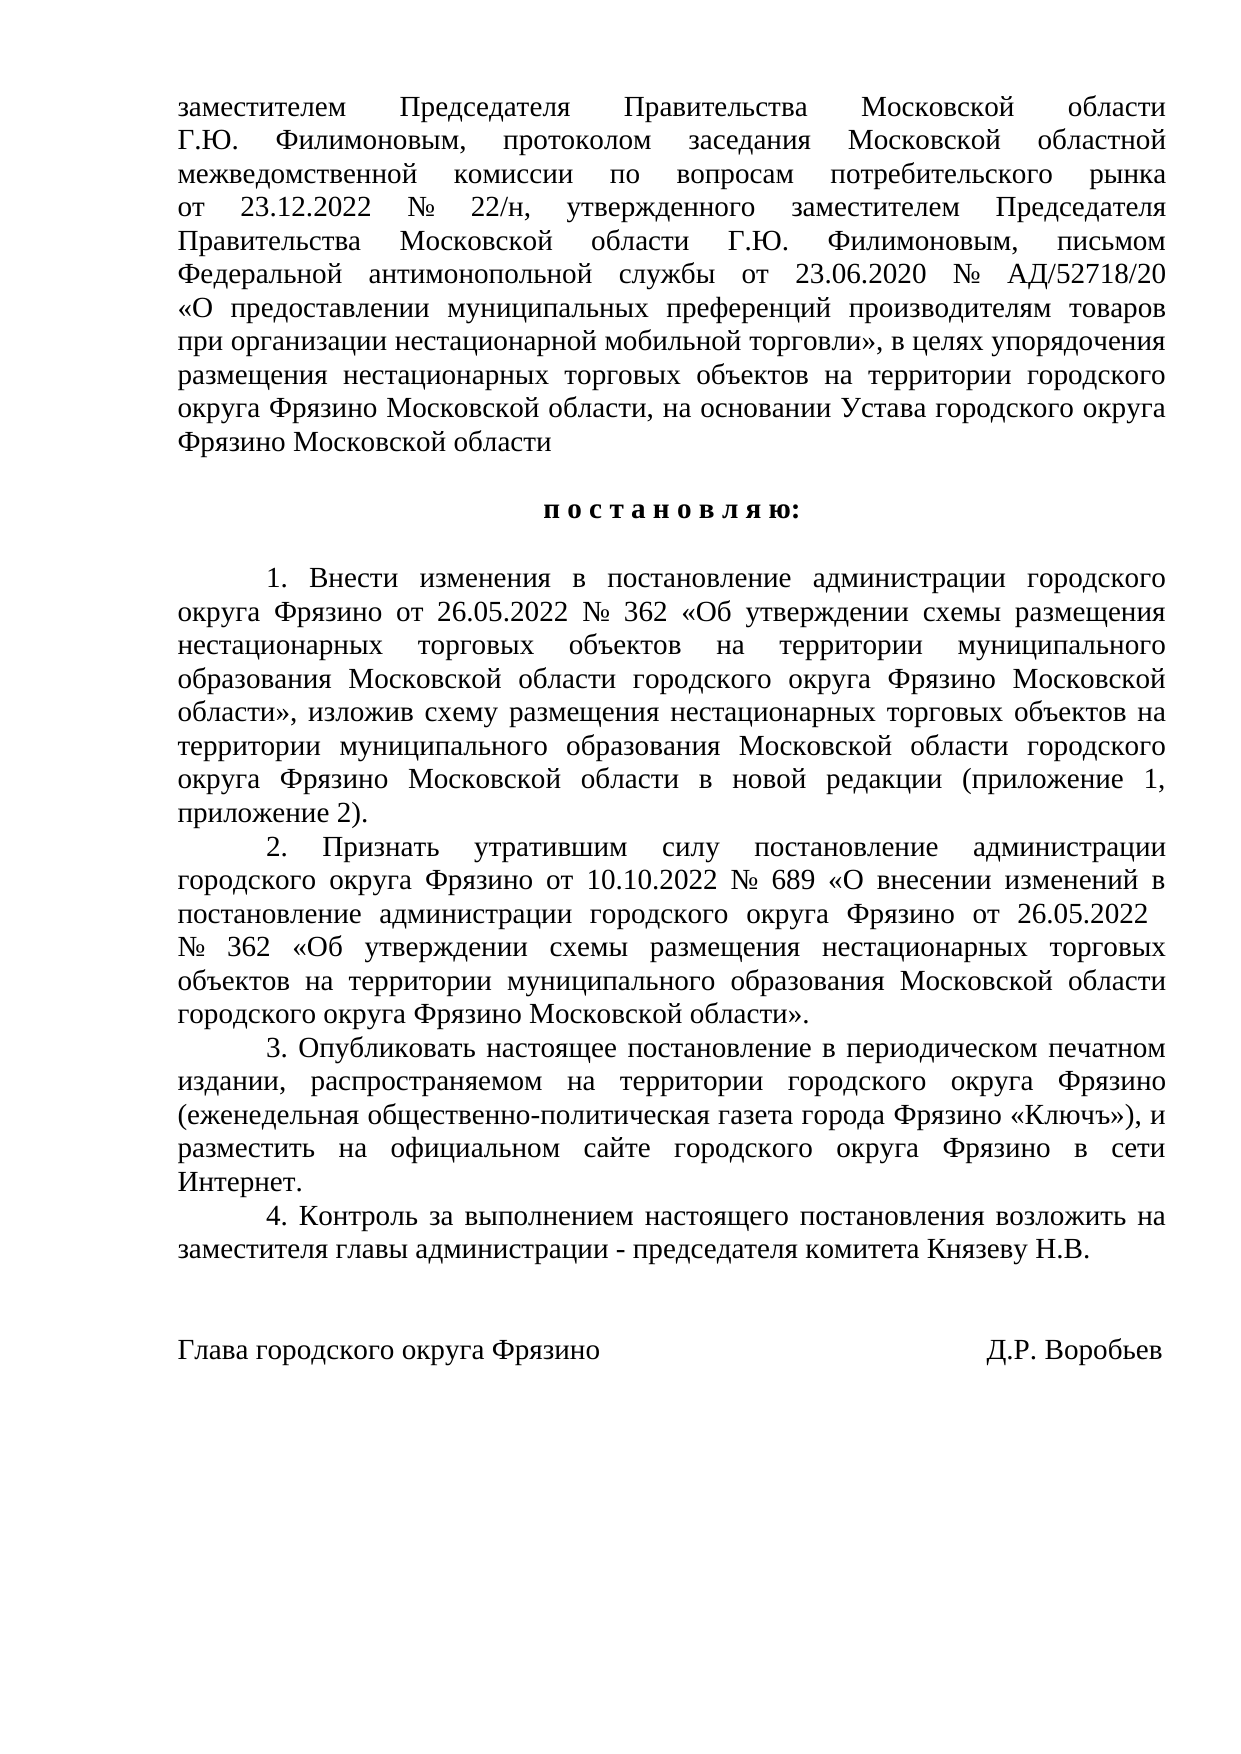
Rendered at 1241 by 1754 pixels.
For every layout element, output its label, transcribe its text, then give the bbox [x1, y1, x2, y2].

list 1. Внести изменения в постановление администрации городского округа Фрязино от 26.05.2022 № 362 «Об утверждении схемы размещения нестационарных торговых объектов на территории муниципального образования Московской области городского округа Фрязино Московской области», изложив схему размещения нестационарных торговых объектов на территории муниципального образования Московской области городского округа Фрязино Московской области в новой редакции (приложение 1, приложение 2). [177, 560, 1167, 829]
list 2. Признать утратившим силу постановление администрации городского округа Фрязино от 10.10.2022 № 689 «О внесении изменений в постановление администрации городского округа Фрязино от 26.05.2022 № 362 «Об утверждении схемы размещения нестационарных торговых объектов на территории муниципального образования Московской области городского округа Фрязино Московской области». [177, 829, 1167, 1030]
text п о с т а н о в л я ю: [177, 491, 1167, 525]
list 3. Опубликовать настоящее постановление в периодическом печатном издании, распространяемом на территории городского округа Фрязино (еженедельная общественно-политическая газета города Фрязино «Ключъ»), и разместить на официальном сайте городского округа Фрязино в сети Интернет. [177, 1030, 1167, 1198]
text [177, 89, 1167, 458]
list 4. Контроль за выполнением настоящего постановления возложить на заместителя главы администрации - председателя комитета Князеву Н.В. [177, 1198, 1167, 1265]
text Глава городского округа Фрязино Д.Р. Воробьев [177, 1332, 1167, 1365]
